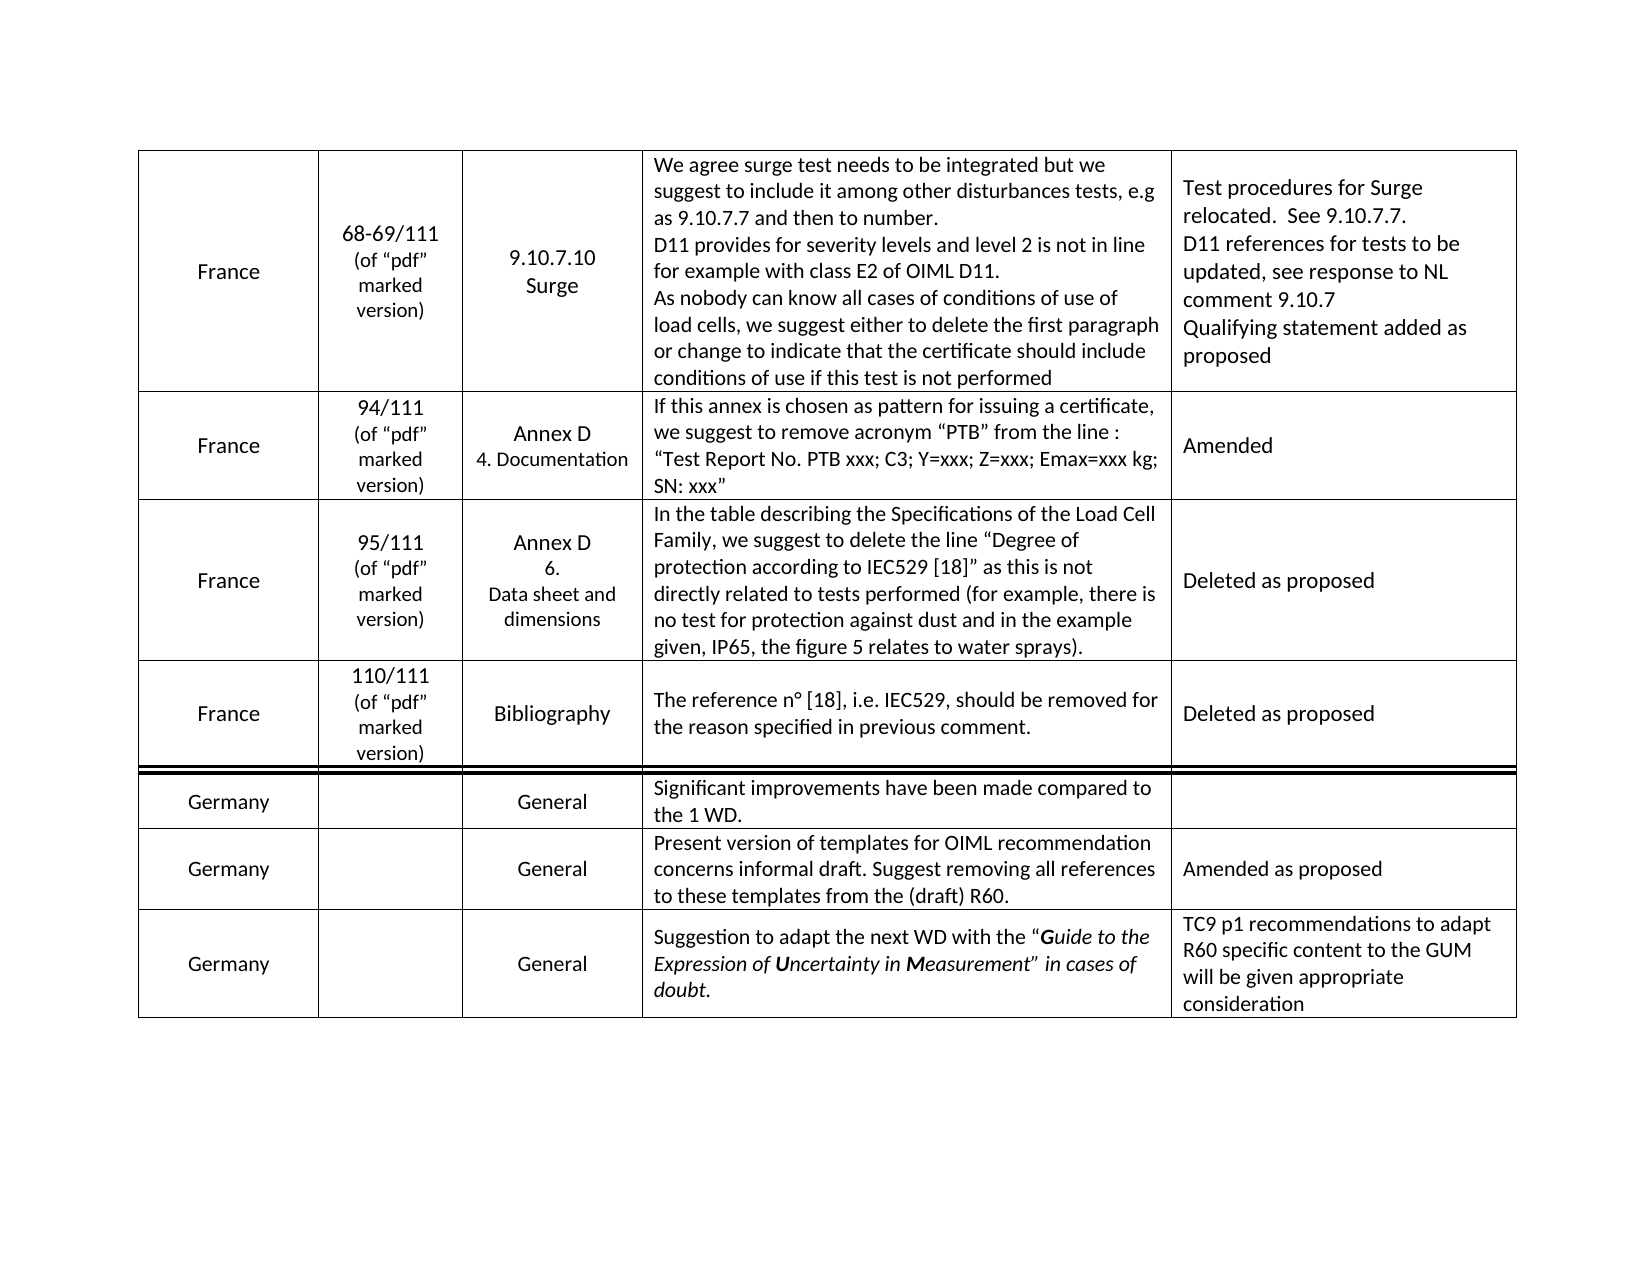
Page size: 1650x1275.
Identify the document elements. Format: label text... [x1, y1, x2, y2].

table_cell Germany [139, 829, 318, 909]
table_cell Germany [139, 910, 318, 1017]
table_cell Significant improvements have been made compared to the 1 WD. [643, 775, 1171, 828]
table_cell We agree surge test needs to be integrated but we suggest to include it among other disturbances tests, e.g as 9.10.7.7 and then to number. D11 provides for severity levels and level 2 is not in line for example with class E2 of OIML D11. As nobody can know all cases of conditions of use of load cells, we suggest either to delete the first paragraph or change to indicate that the certificate should include conditions of use if this test is not performed [643, 151, 1171, 391]
table_cell France [139, 661, 318, 765]
table_cell [319, 910, 462, 1017]
table_cell France [139, 500, 318, 660]
table_cell If this annex is chosen as pattern for issuing a certificate, we suggest to remove acronym “PTB” from the line : “Test Report No. PTB xxx; C3; Y=xxx; Z=xxx; Emax=xxx kg; SN: xxx” [643, 392, 1171, 499]
table_cell Present version of templates for OIML recommendation concerns informal draft. Suggest removing all references to these templates from the (draft) R60. [643, 829, 1171, 909]
table_cell Annex D 4. Documentation [463, 392, 642, 499]
table_cell General [463, 829, 642, 909]
table_cell The reference n° [18], i.e. IEC529, should be removed for the reason specified in previous comment. [643, 661, 1171, 765]
table_cell 9.10.7.10 Surge [463, 151, 642, 391]
table_cell General [463, 910, 642, 1017]
table_cell 95/111 (of “pdf” marked version) [319, 500, 462, 660]
table_cell TC9 p1 recommendations to adapt R60 specific content to the GUM will be given appropriate consideration [1172, 910, 1516, 1017]
table_cell Amended as proposed [1172, 829, 1516, 909]
table_cell Annex D 6. Data sheet and dimensions [463, 500, 642, 660]
table_cell Deleted as proposed [1172, 661, 1516, 765]
table_cell Germany [139, 775, 318, 828]
table_cell Deleted as proposed [1172, 500, 1516, 660]
table_cell 94/111 (of “pdf” marked version) [319, 392, 462, 499]
table_cell Amended [1172, 392, 1516, 499]
table_cell France [139, 392, 318, 499]
table_cell Suggestion to adapt the next WD with the “Guide to the Expression of Uncertainty in Measurement” in cases of doubt. [643, 910, 1171, 1017]
table_cell France [139, 151, 318, 391]
table_cell [319, 775, 462, 828]
table_cell Bibliography [463, 661, 642, 765]
table_cell Test procedures for Surge relocated. See 9.10.7.7. D11 references for tests to be updated, see response to NL comment 9.10.7 Qualifying statement added as proposed [1172, 151, 1516, 391]
table_cell In the table describing the Specifications of the Load Cell Family, we suggest to delete the line “Degree of protection according to IEC529 [18]” as this is not directly related to tests performed (for example, there is no test for protection against dust and in the example given, IP65, the figure 5 relates to water sprays). [643, 500, 1171, 660]
table_cell [1172, 775, 1516, 828]
table_cell 68-69/111 (of “pdf” marked version) [319, 151, 462, 391]
table_cell 110/111 (of “pdf” marked version) [319, 661, 462, 765]
table_cell General [463, 775, 642, 828]
table_cell [319, 829, 462, 909]
